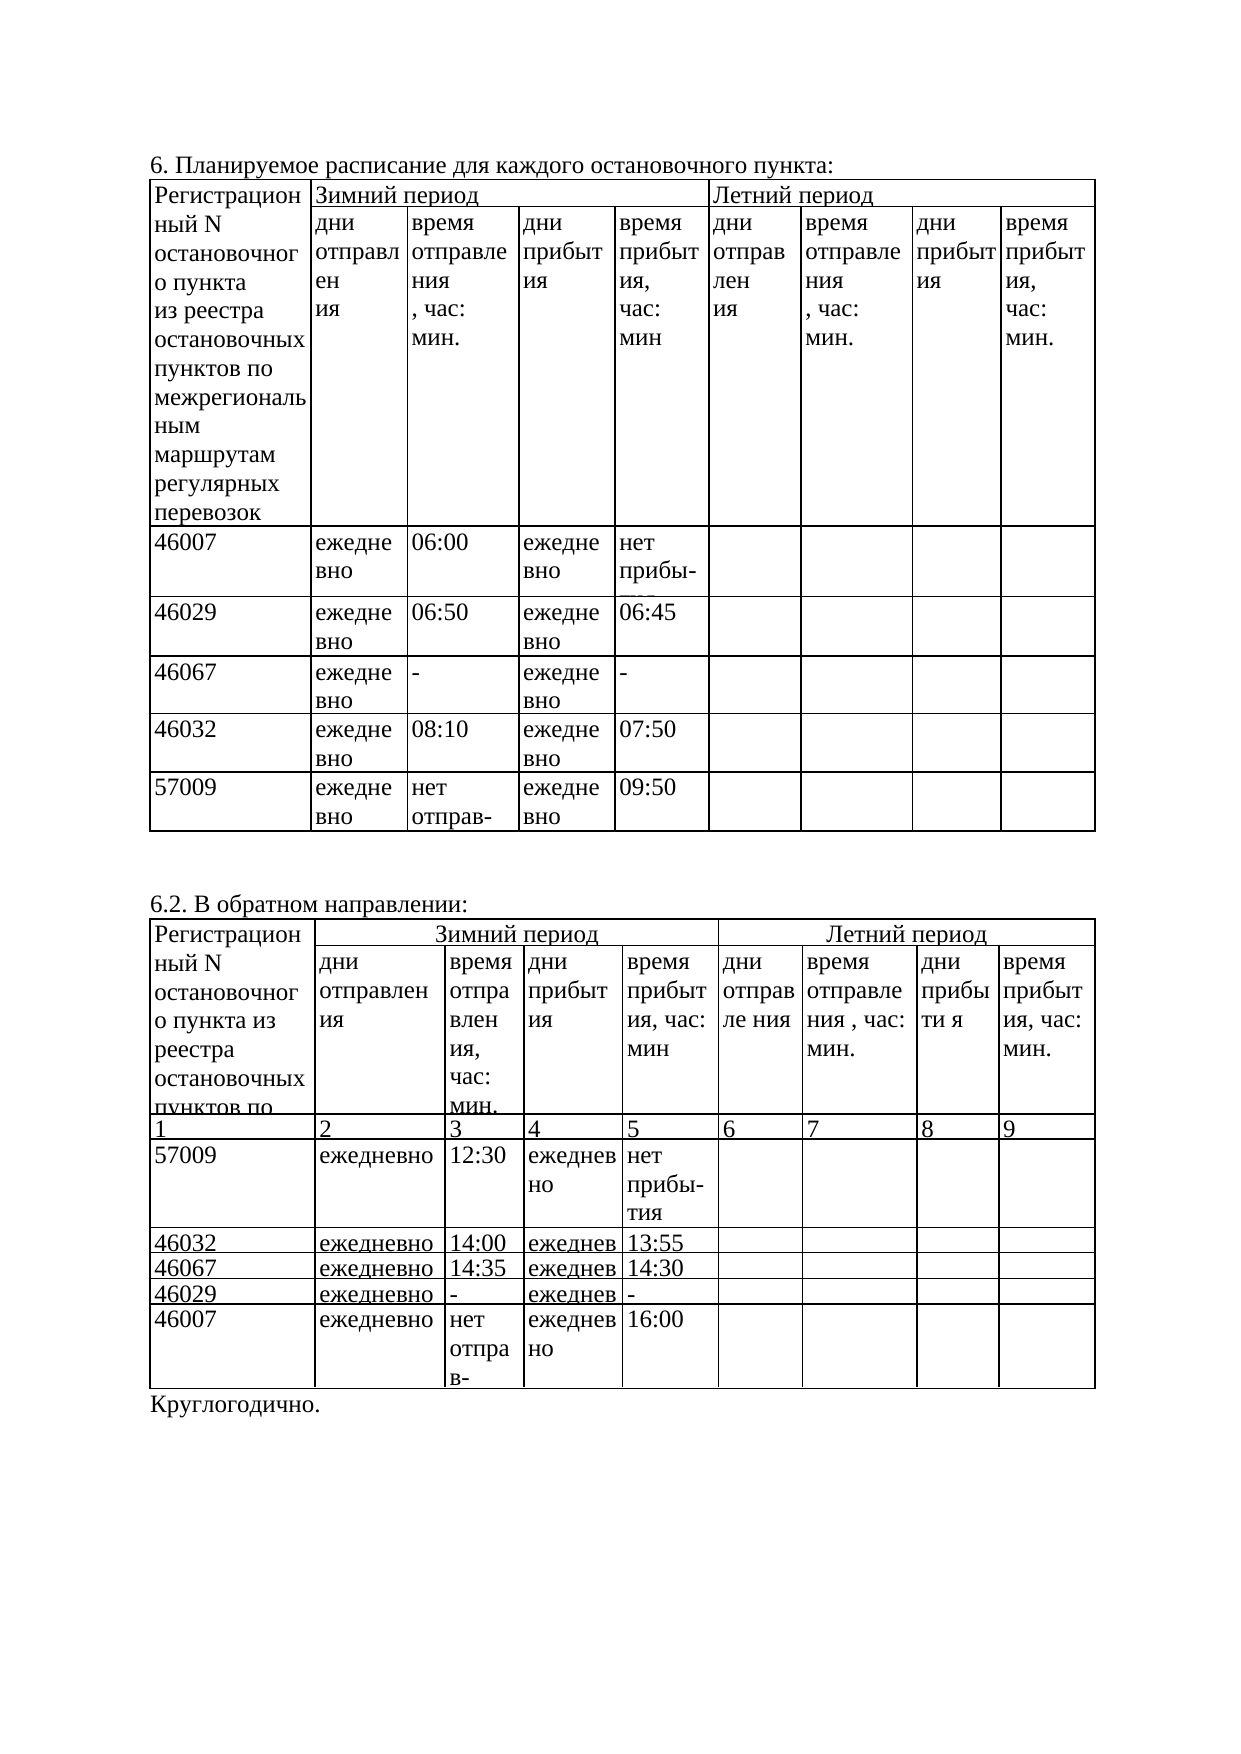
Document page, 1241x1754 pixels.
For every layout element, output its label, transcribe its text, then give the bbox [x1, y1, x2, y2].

table_cell [1002, 657, 1094, 713]
table_cell время отправления , час: мин. [802, 207, 912, 525]
table_header Регистрационный N остановочного пункта из реестра остановочных пунктов по межрегиональным маршрутам регулярных перевозок [151, 920, 314, 1113]
table_cell нет отправления [408, 773, 518, 830]
table_cell время отправления , час: мин. [803, 946, 916, 1113]
table_cell 6 [719, 1115, 802, 1138]
table_cell [918, 1279, 998, 1303]
table_cell 2 [316, 1115, 444, 1138]
table_cell [918, 1140, 998, 1226]
table_cell ежедневно [525, 1140, 622, 1226]
table_cell время прибытия, час: мин [616, 207, 708, 525]
table_cell 06:45 [616, 597, 708, 655]
table_cell ежедневно [312, 527, 407, 596]
table_cell 06:00 [408, 527, 518, 596]
table_cell ежедневно [525, 1253, 622, 1277]
table_cell 16:00 [623, 1305, 718, 1387]
table_cell [913, 773, 1000, 830]
table_cell 46007 [151, 1305, 314, 1387]
table_cell [913, 714, 1000, 771]
table_cell 57009 [151, 1140, 314, 1226]
table_cell [1000, 1253, 1094, 1277]
table_cell [802, 714, 912, 771]
table_cell 08:10 [408, 714, 518, 771]
table_header Летний период [710, 180, 1094, 206]
table_cell ежедневно [312, 714, 407, 771]
table_cell 57009 [151, 773, 310, 830]
table_cell - [616, 657, 708, 713]
table_header Зимний период [312, 180, 708, 206]
table_cell [710, 773, 800, 830]
table_cell ежедневно [316, 1253, 444, 1277]
table_cell - [623, 1279, 718, 1303]
table_cell время прибытия, час: мин. [1000, 946, 1094, 1113]
table_cell дни отправления [316, 946, 444, 1113]
table_cell ежедневно [525, 1228, 622, 1252]
table_cell [918, 1305, 998, 1387]
table_cell нет отправления [446, 1305, 523, 1387]
table_cell 4 [525, 1115, 622, 1138]
table_cell ежедневно [316, 1228, 444, 1252]
table_cell 5 [623, 1115, 718, 1138]
table_cell [918, 1228, 998, 1252]
table_cell ежедневно [312, 597, 407, 655]
table_header Зимний период [316, 920, 718, 945]
table_cell 46007 [151, 527, 310, 596]
table_cell 07:50 [616, 714, 708, 771]
table_cell [1002, 527, 1094, 596]
table_cell дни прибыти я [918, 946, 998, 1113]
table_cell - [408, 657, 518, 713]
table_cell [1002, 773, 1094, 830]
table_cell ежедневно [525, 1279, 622, 1303]
table_cell [1000, 1228, 1094, 1252]
table_cell дни отправле ния [719, 946, 802, 1113]
table_cell ежедневно [520, 773, 614, 830]
table_cell время отправления , час: мин. [408, 207, 518, 525]
table_cell дни прибытия [520, 207, 614, 525]
table_cell [913, 527, 1000, 596]
table_cell время прибытия, час: мин. [1002, 207, 1094, 525]
table_cell ежедневно [520, 597, 614, 655]
table_cell 12:30 [446, 1140, 523, 1226]
table_cell 3 [446, 1115, 523, 1138]
table_cell ежедневно [312, 657, 407, 713]
table_cell 9 [1000, 1115, 1094, 1138]
table_cell [802, 773, 912, 830]
table_cell [710, 597, 800, 655]
table_cell [719, 1305, 802, 1387]
table_cell [710, 527, 800, 596]
table_cell 46029 [151, 597, 310, 655]
table_cell [1000, 1279, 1094, 1303]
table_cell нет прибытия [623, 1140, 718, 1226]
table_cell [803, 1305, 916, 1387]
table_header Регистрационный N остановочного пункта из реестра остановочных пунктов по межрегиональным маршрутам регулярных перевозок [151, 180, 310, 525]
table_cell ежедневно [312, 773, 407, 830]
text 6.2. В обратном направлении: [150, 889, 1090, 918]
table_cell 09:50 [616, 773, 708, 830]
table_cell - [446, 1279, 523, 1303]
table_cell [802, 597, 912, 655]
table_cell ежедневно [316, 1140, 444, 1226]
text 6. Планируемое расписание для каждого остановочного пункта: [150, 150, 1090, 179]
table_cell 06:50 [408, 597, 518, 655]
table_cell 46067 [151, 1253, 314, 1277]
text Круглогодично. [150, 1389, 1090, 1418]
table_cell время отправлен ия, час: мин. [446, 946, 523, 1113]
table_cell 8 [918, 1115, 998, 1138]
table_cell [918, 1253, 998, 1277]
table_cell 46067 [151, 657, 310, 713]
table_cell 7 [803, 1115, 916, 1138]
table_cell дни прибытия [913, 207, 1000, 525]
table_cell ежедневно [316, 1279, 444, 1303]
table_cell [803, 1228, 916, 1252]
table_cell [719, 1253, 802, 1277]
table_cell [719, 1279, 802, 1303]
table_cell [803, 1140, 916, 1226]
table_cell ежедневно [520, 657, 614, 713]
table_cell нет прибытия [616, 527, 708, 596]
table_cell дни прибытия [525, 946, 622, 1113]
table_cell 14:00 [446, 1228, 523, 1252]
table_cell [1000, 1140, 1094, 1226]
table_cell [710, 657, 800, 713]
table_cell ежедневно [316, 1305, 444, 1387]
table_cell дни отправлен ия [312, 207, 407, 525]
table_cell ежедневно [525, 1305, 622, 1387]
table_cell 14:35 [446, 1253, 523, 1277]
table_header Летний период [719, 920, 1094, 945]
table_cell дни отправлен ия [710, 207, 800, 525]
table_cell [913, 597, 1000, 655]
table_cell [803, 1253, 916, 1277]
table_cell ежедневно [520, 714, 614, 771]
table_cell [913, 657, 1000, 713]
table_cell время прибытия, час: мин [623, 946, 718, 1113]
table_cell [1000, 1305, 1094, 1387]
table_cell [803, 1279, 916, 1303]
table_cell [1002, 597, 1094, 655]
table_cell 13:55 [623, 1228, 718, 1252]
table_cell 14:30 [623, 1253, 718, 1277]
table_cell ежедневно [520, 527, 614, 596]
table_cell [802, 527, 912, 596]
table_cell 46029 [151, 1279, 314, 1303]
table_cell [719, 1140, 802, 1226]
table_cell [802, 657, 912, 713]
table_cell 46032 [151, 1228, 314, 1252]
table_cell 46032 [151, 714, 310, 771]
table_cell 1 [151, 1115, 314, 1138]
table_cell [1002, 714, 1094, 771]
table_cell [710, 714, 800, 771]
table_cell [719, 1228, 802, 1252]
